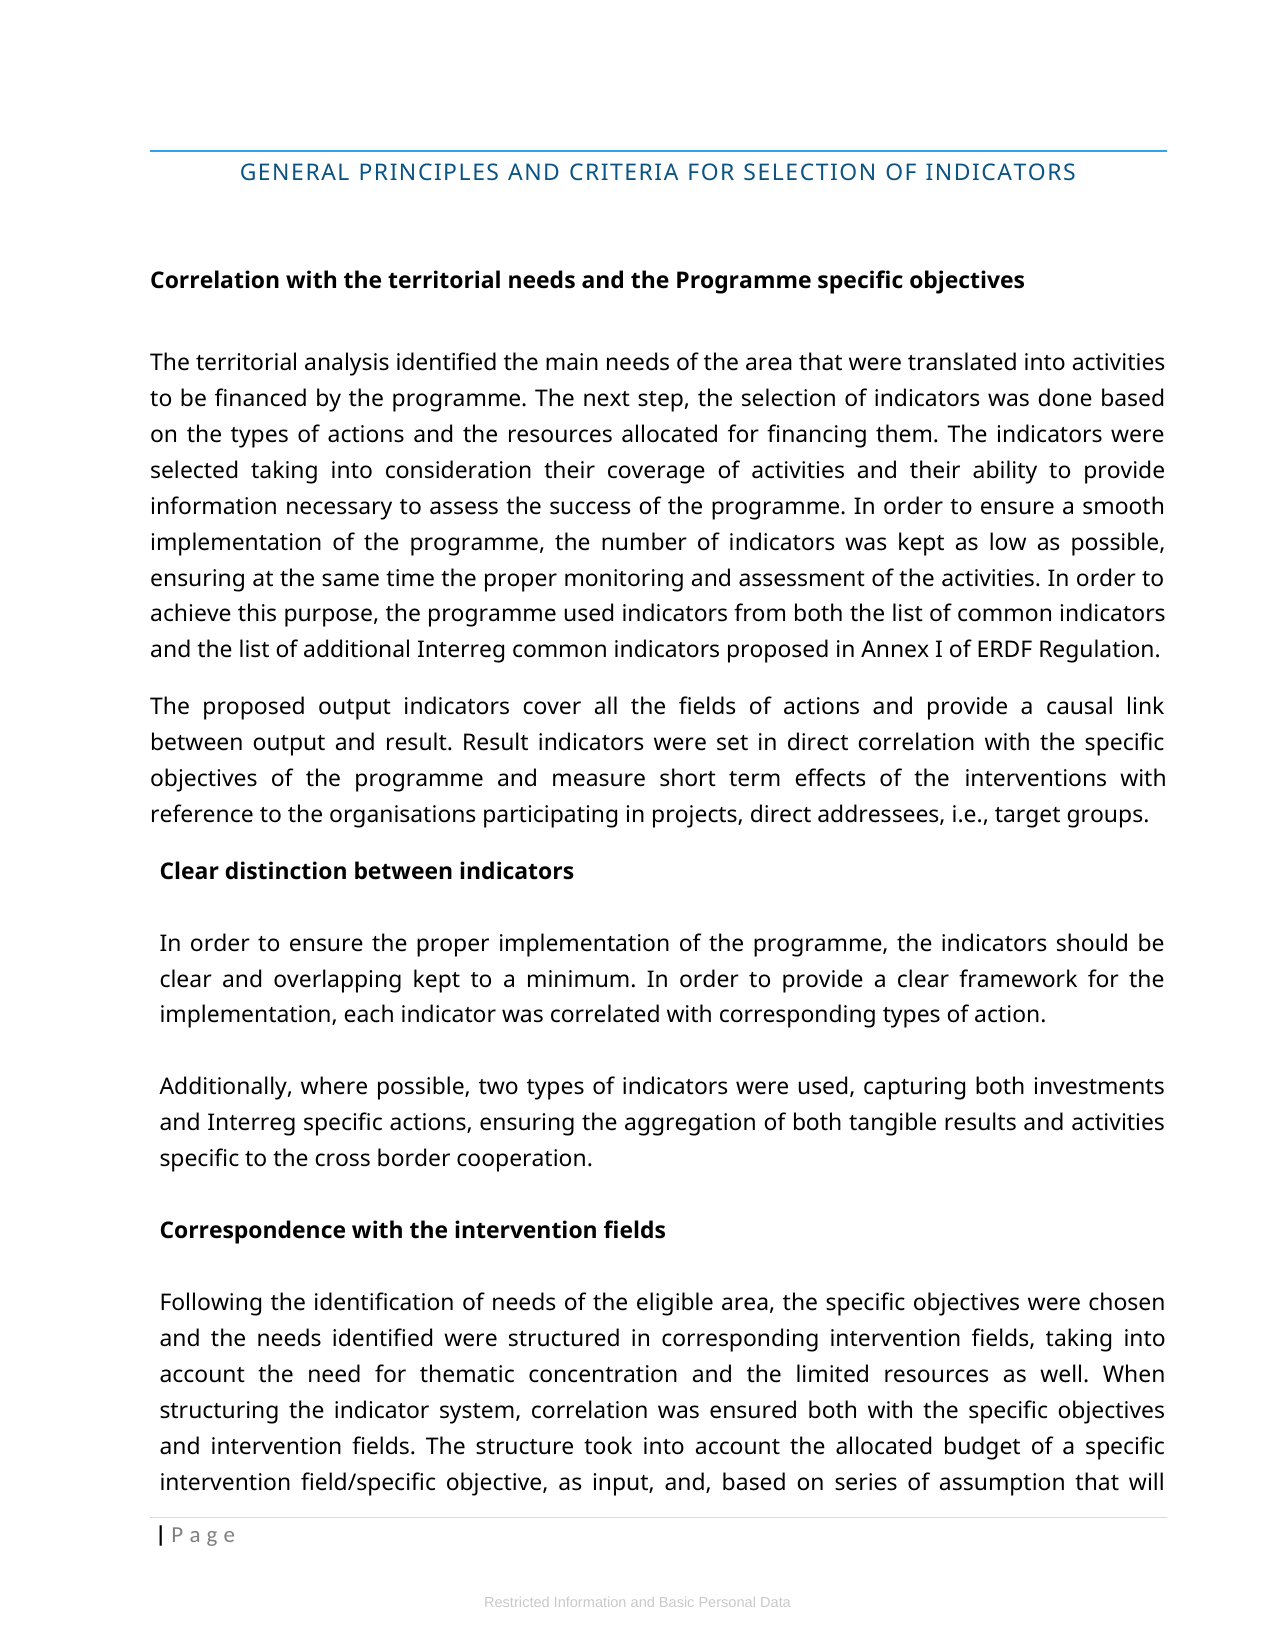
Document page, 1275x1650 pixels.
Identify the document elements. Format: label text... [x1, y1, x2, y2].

text Additionally, where possible, two types of indicators were used, capturing both investments and Interreg specific actions, ensuring the aggregation of both tangible results and activities specific to the cross border cooperation. [159, 1070, 1167, 1173]
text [159, 1286, 1167, 1497]
text Clear distinction between indicators [159, 855, 1167, 886]
text Correlation with the territorial needs and the Programme specific objectives [150, 263, 1167, 295]
text General principles and criteria for selection of indicators [150, 152, 1167, 187]
text The territorial analysis identified the main needs of the area that were translated into activities to be financed by the programme. The next step, the selection of indicators was done based on the types of actions and the resources allocated for financing them. The indicators were selected taking into consideration their coverage of activities and their ability to provide information necessary to assess the success of the programme. In order to ensure a smooth implementation of the programme, the number of indicators was kept as low as possible, ensuring at the same time the proper monitoring and assessment of the activities. In order to achieve this purpose, the programme used indicators from both the list of common indicators and the list of additional Interreg common indicators proposed in Annex I of ERDF Regulation. [150, 346, 1167, 664]
text Correspondence with the intervention fields [159, 1214, 1167, 1245]
text In order to ensure the proper implementation of the programme, the indicators should be clear and overlapping kept to a minimum. In order to provide a clear framework for the implementation, each indicator was correlated with corresponding types of action. [159, 927, 1167, 1030]
text The proposed output indicators cover all the fields of actions and provide a causal link between output and result. Result indicators were set in direct correlation with the specific objectives of the programme and measure short term effects of the interventions with reference to the organisations participating in projects, direct addressees, i.e., target groups. [150, 690, 1167, 829]
